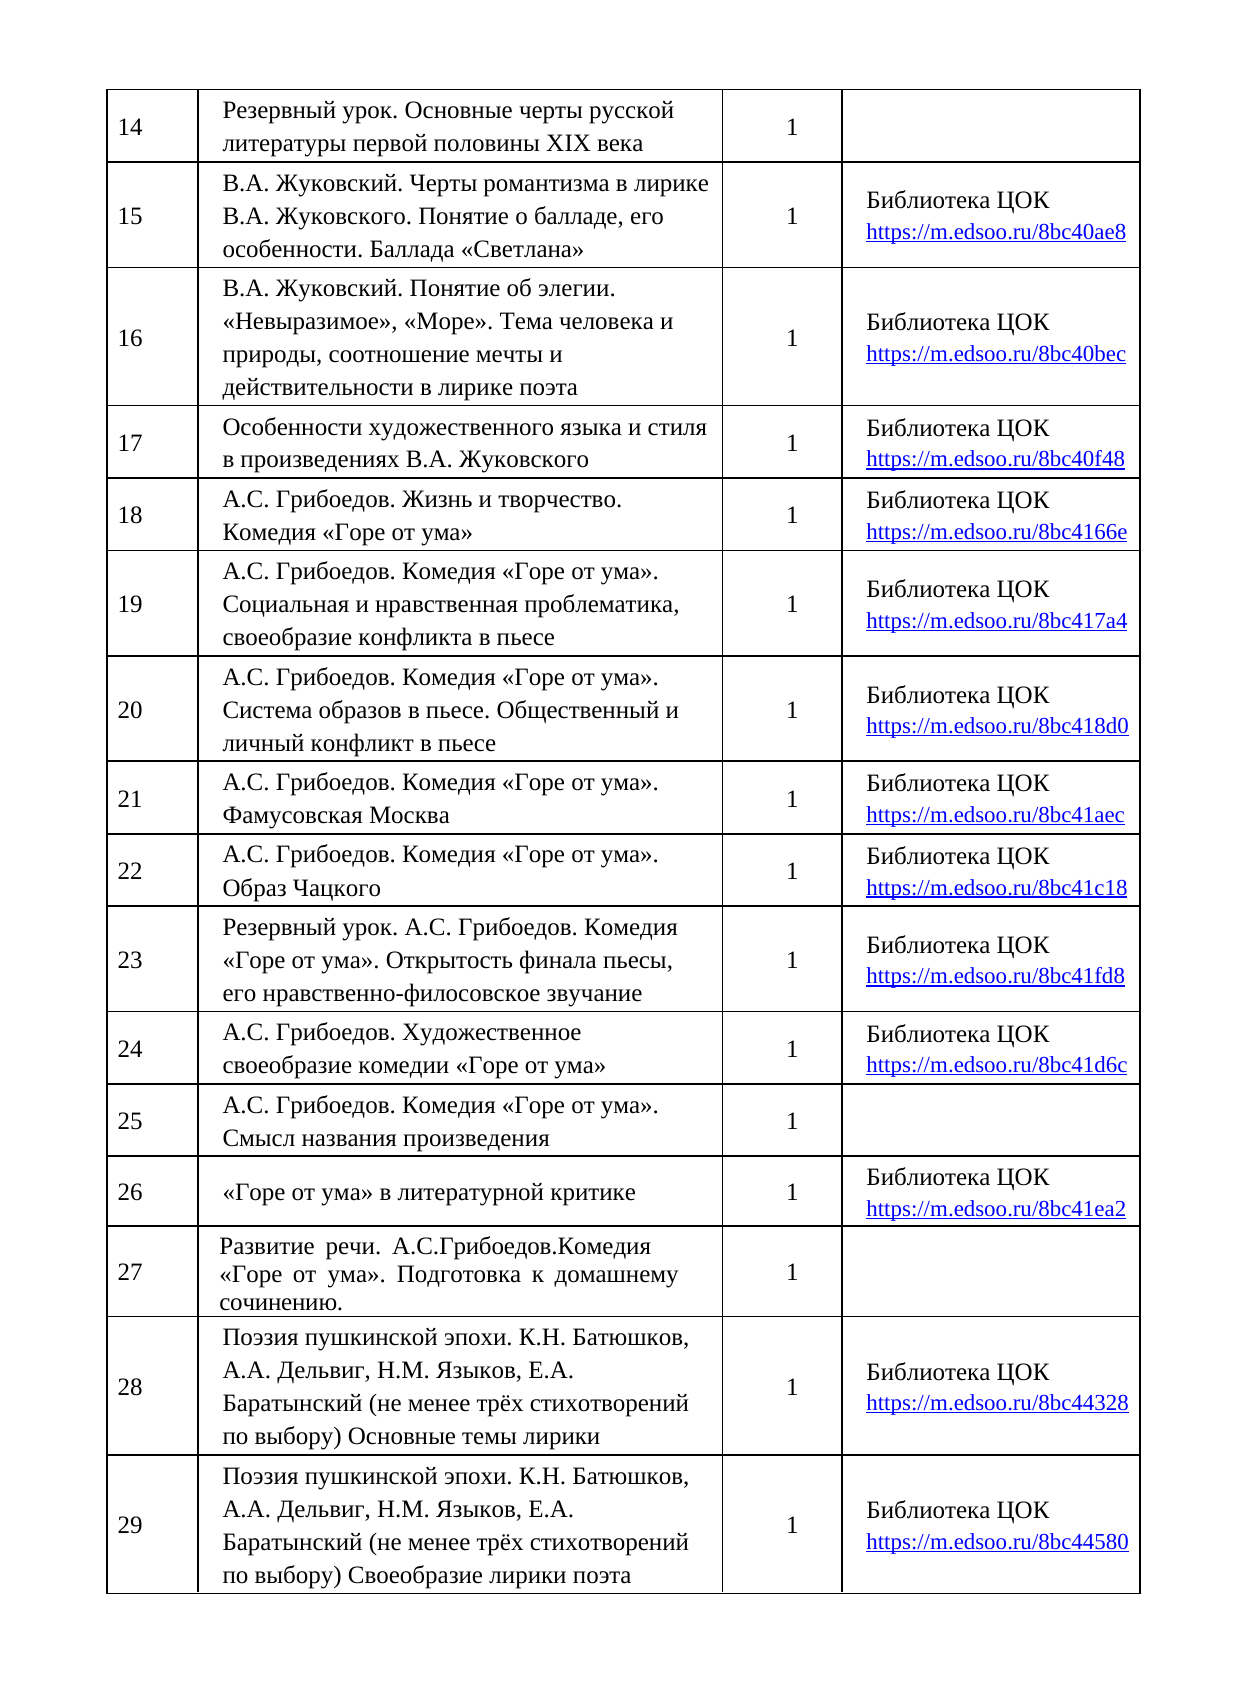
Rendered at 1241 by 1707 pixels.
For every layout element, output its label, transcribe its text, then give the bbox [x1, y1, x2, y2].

table_cell Библиотека ЦОК https://m.edsoo.ru/8bc41c18 [843, 835, 1139, 905]
table_cell [843, 1227, 1139, 1316]
table_cell 1 [723, 1085, 841, 1155]
table_cell Библиотека ЦОК https://m.edsoo.ru/8bc44580 [843, 1456, 1139, 1592]
table_cell А.С. Грибоедов. Комедия «Горе от ума». Фамусовская Москва [199, 762, 722, 833]
table_cell 1 [723, 1317, 841, 1454]
table_cell 1 [723, 1456, 841, 1592]
table_cell 18 [108, 479, 197, 549]
table_cell В.А. Жуковский. Понятие об элегии. «Невыразимое», «Море». Тема человека и природы, соотношение мечты и действительности в лирике поэта [199, 268, 722, 405]
table_cell 1 [723, 657, 841, 760]
table_cell 24 [108, 1012, 197, 1083]
table_cell 25 [108, 1085, 197, 1155]
table_cell 27 [108, 1227, 197, 1316]
table_cell Поэзия пушкинской эпохи. К.Н. Батюшков, А.А. Дельвиг, Н.М. Языков, Е.А. Баратынский (не менее трёх стихотворений по выбору) Основные темы лирики [199, 1317, 722, 1454]
table_cell 1 [723, 551, 841, 655]
table_cell Библиотека ЦОК https://m.edsoo.ru/8bc41fd8 [843, 907, 1139, 1011]
table_cell А.С. Грибоедов. Комедия «Горе от ума». Система образов в пьесе. Общественный и личный конфликт в пьесе [199, 657, 722, 760]
table_cell Библиотека ЦОК https://m.edsoo.ru/8bc417a4 [843, 551, 1139, 655]
table_cell 28 [108, 1317, 197, 1454]
table_cell Поэзия пушкинской эпохи. К.Н. Батюшков, А.А. Дельвиг, Н.М. Языков, Е.А. Баратынский (не менее трёх стихотворений по выбору) Своеобразие лирики поэта [199, 1456, 722, 1592]
table_cell 1 [723, 762, 841, 833]
table_cell А.С. Грибоедов. Комедия «Горе от ума». Социальная и нравственная проблематика, своеобразие конфликта в пьесе [199, 551, 722, 655]
table_cell «Горе от ума» в литературной критике [199, 1157, 722, 1225]
table_cell 23 [108, 907, 197, 1011]
table_cell 17 [108, 406, 197, 477]
table_cell 19 [108, 551, 197, 655]
table_cell 29 [108, 1456, 197, 1592]
table_cell 15 [108, 163, 197, 266]
table_cell 21 [108, 762, 197, 833]
table_cell 26 [108, 1157, 197, 1225]
table_cell 1 [723, 1227, 841, 1316]
table_cell В.А. Жуковский. Черты романтизма в лирике В.А. Жуковского. Понятие о балладе, его особенности. Баллада «Светлана» [199, 163, 722, 266]
table_cell А.С. Грибоедов. Жизнь и творчество. Комедия «Горе от ума» [199, 479, 722, 549]
table_cell 1 [723, 907, 841, 1011]
table_cell Библиотека ЦОК https://m.edsoo.ru/8bc41d6c [843, 1012, 1139, 1083]
table_cell Библиотека ЦОК https://m.edsoo.ru/8bc41ea2 [843, 1157, 1139, 1225]
table_cell 20 [108, 657, 197, 760]
table_cell Особенности художественного языка и стиля в произведениях В.А. Жуковского [199, 406, 722, 477]
table_cell Библиотека ЦОК https://m.edsoo.ru/8bc4166e [843, 479, 1139, 549]
table_cell 14 [108, 90, 197, 161]
table_cell Резервный урок. Основные черты русской литературы первой половины ХIХ века [199, 90, 722, 161]
table_cell 22 [108, 835, 197, 905]
table_cell Библиотека ЦОК https://m.edsoo.ru/8bc40bec [843, 268, 1139, 405]
table_cell Резервный урок. А.С. Грибоедов. Комедия «Горе от ума». Открытость финала пьесы, его нравственно-филосовское звучание [199, 907, 722, 1011]
table_cell Библиотека ЦОК https://m.edsoo.ru/8bc418d0 [843, 657, 1139, 760]
table_cell 1 [723, 406, 841, 477]
table_cell [843, 1085, 1139, 1155]
table_cell А.С. Грибоедов. Комедия «Горе от ума». Смысл названия произведения [199, 1085, 722, 1155]
table_cell Библиотека ЦОК https://m.edsoo.ru/8bc40ae8 [843, 163, 1139, 266]
table_cell 1 [723, 163, 841, 266]
table_cell 1 [723, 1012, 841, 1083]
table_cell Библиотека ЦОК https://m.edsoo.ru/8bc44328 [843, 1317, 1139, 1454]
table_cell 1 [723, 90, 841, 161]
table_cell 1 [723, 835, 841, 905]
table_cell Библиотека ЦОК https://m.edsoo.ru/8bc41aec [843, 762, 1139, 833]
table_cell Библиотека ЦОК https://m.edsoo.ru/8bc40f48 [843, 406, 1139, 477]
table_cell 16 [108, 268, 197, 405]
table_cell [843, 90, 1139, 161]
table_cell А.С. Грибоедов. Комедия «Горе от ума». Образ Чацкого [199, 835, 722, 905]
table_cell 1 [723, 479, 841, 549]
table_cell А.С. Грибоедов. Художественное своеобразие комедии «Горе от ума» [199, 1012, 722, 1083]
table_cell 1 [723, 268, 841, 405]
table_cell 1 [723, 1157, 841, 1225]
table_cell Развитие речи. А.С.Грибоедов.Комедия «Горе от ума». Подготовка к домашнему сочинению. [199, 1227, 722, 1316]
